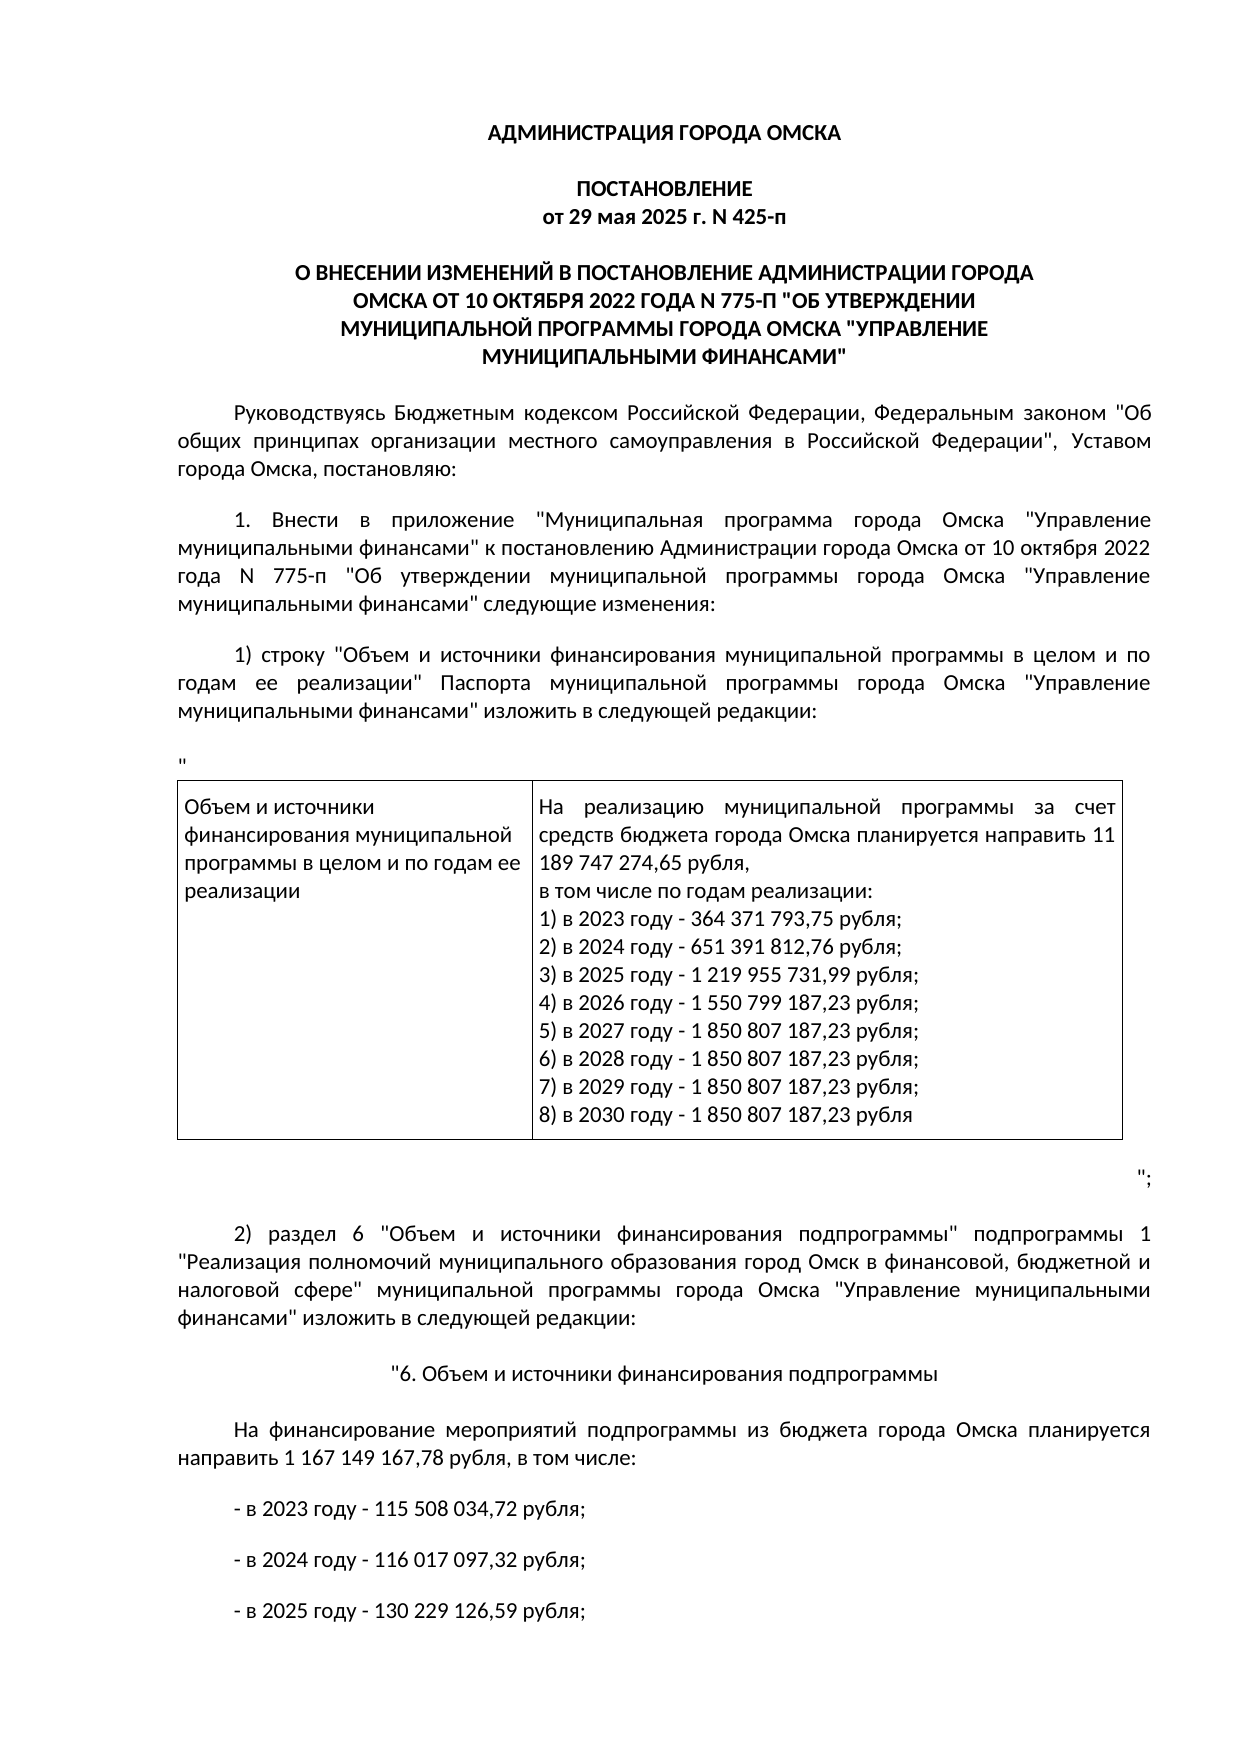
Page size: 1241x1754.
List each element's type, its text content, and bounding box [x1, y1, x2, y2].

title МУНИЦИПАЛЬНЫМИ ФИНАНСАМИ" [177, 342, 1152, 370]
table_header Объем и источники финансирования муниципальной программы в целом и по годам ее реализации [178, 781, 532, 1139]
text "; [177, 1163, 1152, 1191]
text "6. Объем и источники финансирования подпрограммы [177, 1359, 1152, 1387]
text " [177, 752, 1152, 780]
table_header На реализацию муниципальной программы за счет средств бюджета города Омска планируется направить 11 189 747 274,65 рубля, в том числе по годам реализации: 1) в 2023 году - 364 371 793,75 рубля; 2) в 2024 году - 651 391 812,76 рубля; 3) в 2025 году - 1 219 955 731,99 рубля; 4) в 2026 году - 1 550 799 187,23 рубля; 5) в 2027 году - 1 850 807 187,23 рубля; 6) в 2028 году - 1 850 807 187,23 рубля; 7) в 2029 году - 1 850 807 187,23 рубля; 8) в 2030 году - 1 850 807 187,23 рубля [533, 781, 1122, 1139]
text 2) раздел 6 "Объем и источники финансирования подпрограммы" подпрограммы 1 "Реализация полномочий муниципального образования город Омск в финансовой, бюджетной и налоговой сфере" муниципальной программы города Омска "Управление муниципальными финансами" изложить в следующей редакции: [177, 1219, 1152, 1331]
text 1) строку "Объем и источники финансирования муниципальной программы в целом и по годам ее реализации" Паспорта муниципальной программы города Омска "Управление муниципальными финансами" изложить в следующей редакции: [177, 640, 1152, 724]
text - в 2025 году - 130 229 126,59 рубля; [177, 1596, 1152, 1624]
title от 29 мая 2025 г. N 425-п [177, 202, 1152, 230]
title О ВНЕСЕНИИ ИЗМЕНЕНИЙ В ПОСТАНОВЛЕНИЕ АДМИНИСТРАЦИИ ГОРОДА [177, 258, 1152, 286]
text Руководствуясь Бюджетным кодексом Российской Федерации, Федеральным законом "Об общих принципах организации местного самоуправления в Российской Федерации", Уставом города Омска, постановляю: [177, 398, 1152, 482]
title АДМИНИСТРАЦИЯ ГОРОДА ОМСКА [177, 118, 1152, 146]
text 1. Внести в приложение "Муниципальная программа города Омска "Управление муниципальными финансами" к постановлению Администрации города Омска от 10 октября 2022 года N 775-п "Об утверждении муниципальной программы города Омска "Управление муниципальными финансами" следующие изменения: [177, 505, 1152, 617]
text На финансирование мероприятий подпрограммы из бюджета города Омска планируется направить 1 167 149 167,78 рубля, в том числе: [177, 1415, 1152, 1471]
text - в 2023 году - 115 508 034,72 рубля; [177, 1494, 1152, 1522]
title ОМСКА ОТ 10 ОКТЯБРЯ 2022 ГОДА N 775-П "ОБ УТВЕРЖДЕНИИ [177, 286, 1152, 314]
text - в 2024 году - 116 017 097,32 рубля; [177, 1545, 1152, 1573]
title МУНИЦИПАЛЬНОЙ ПРОГРАММЫ ГОРОДА ОМСКА "УПРАВЛЕНИЕ [177, 314, 1152, 342]
title ПОСТАНОВЛЕНИЕ [177, 174, 1152, 202]
